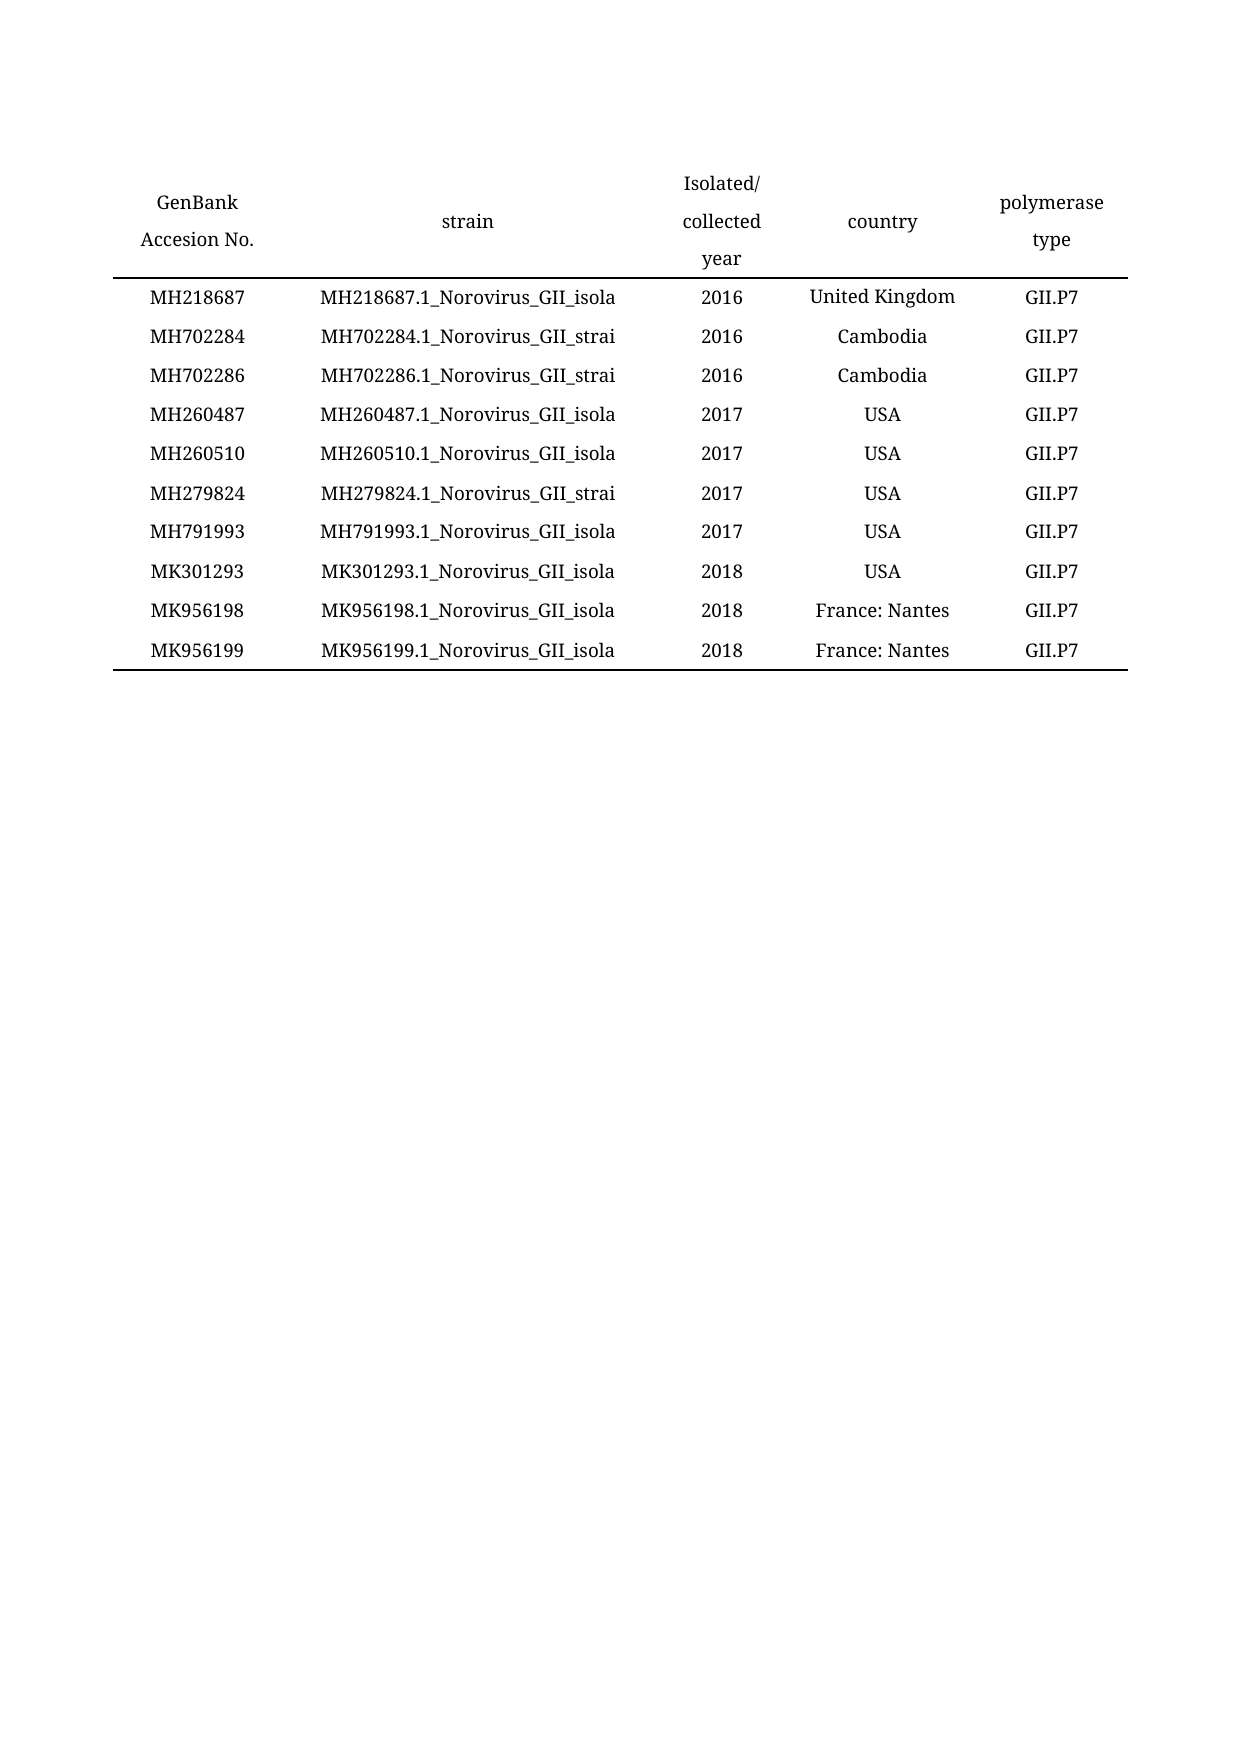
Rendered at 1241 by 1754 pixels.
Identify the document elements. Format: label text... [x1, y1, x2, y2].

table_cell MH791993.1_Norovirus_GII_isola [282, 511, 654, 550]
table_cell MH260487.1_Norovirus_GII_isola [282, 394, 654, 433]
table_cell MK956199.1_Norovirus_GII_isola [282, 629, 654, 669]
table_cell Cambodia [789, 355, 976, 394]
table_cell GII.P7 [976, 511, 1128, 550]
table_cell 2016 [654, 316, 789, 355]
table_cell GII.P7 [976, 433, 1128, 472]
table_header GenBank Accesion No. [113, 165, 282, 277]
table_cell MH702286.1_Norovirus_GII_strai [282, 355, 654, 394]
table_cell MK301293.1_Norovirus_GII_isola [282, 550, 654, 589]
table_cell USA [789, 511, 976, 550]
table_cell MH260510.1_Norovirus_GII_isola [282, 433, 654, 472]
table_cell USA [789, 550, 976, 589]
table_cell 2017 [654, 472, 789, 511]
table_cell GII.P7 [976, 355, 1128, 394]
table_cell GII.P7 [976, 550, 1128, 589]
table_cell 2018 [654, 590, 789, 628]
table_cell MH702286 [113, 355, 282, 394]
table_cell 2017 [654, 511, 789, 550]
table_cell Cambodia [789, 316, 976, 355]
table_cell MH702284.1_Norovirus_GII_strai [282, 316, 654, 355]
table_cell USA [789, 394, 976, 433]
table_cell GII.P7 [976, 629, 1128, 669]
table_cell 2016 [654, 279, 789, 316]
table_cell United Kingdom [789, 279, 976, 316]
table_cell MH218687.1_Norovirus_GII_isola [282, 279, 654, 316]
table_cell France: Nantes [789, 590, 976, 628]
table_cell 2017 [654, 394, 789, 433]
table_cell MH279824.1_Norovirus_GII_strai [282, 472, 654, 511]
table_cell GII.P7 [976, 316, 1128, 355]
table_header strain [282, 165, 654, 277]
table_header polymerase type [976, 165, 1128, 277]
table_cell MK956198.1_Norovirus_GII_isola [282, 590, 654, 628]
table_cell GII.P7 [976, 394, 1128, 433]
table_header country [789, 165, 976, 277]
table_cell 2016 [654, 355, 789, 394]
table_cell 2018 [654, 629, 789, 669]
table_cell MH791993 [113, 511, 282, 550]
table_cell MH702284 [113, 316, 282, 355]
table_cell MK956199 [113, 629, 282, 669]
table_cell 2018 [654, 550, 789, 589]
table_cell GII.P7 [976, 472, 1128, 511]
table_header Isolated/collected year [654, 165, 789, 277]
table_cell MH279824 [113, 472, 282, 511]
table_cell MH260510 [113, 433, 282, 472]
table_cell GII.P7 [976, 590, 1128, 628]
table_cell France: Nantes [789, 629, 976, 669]
table_cell USA [789, 472, 976, 511]
table_cell GII.P7 [976, 279, 1128, 316]
table_cell USA [789, 433, 976, 472]
table_cell MH260487 [113, 394, 282, 433]
table_cell MK956198 [113, 590, 282, 628]
table_cell MK301293 [113, 550, 282, 589]
table_cell 2017 [654, 433, 789, 472]
table_cell MH218687 [113, 279, 282, 316]
